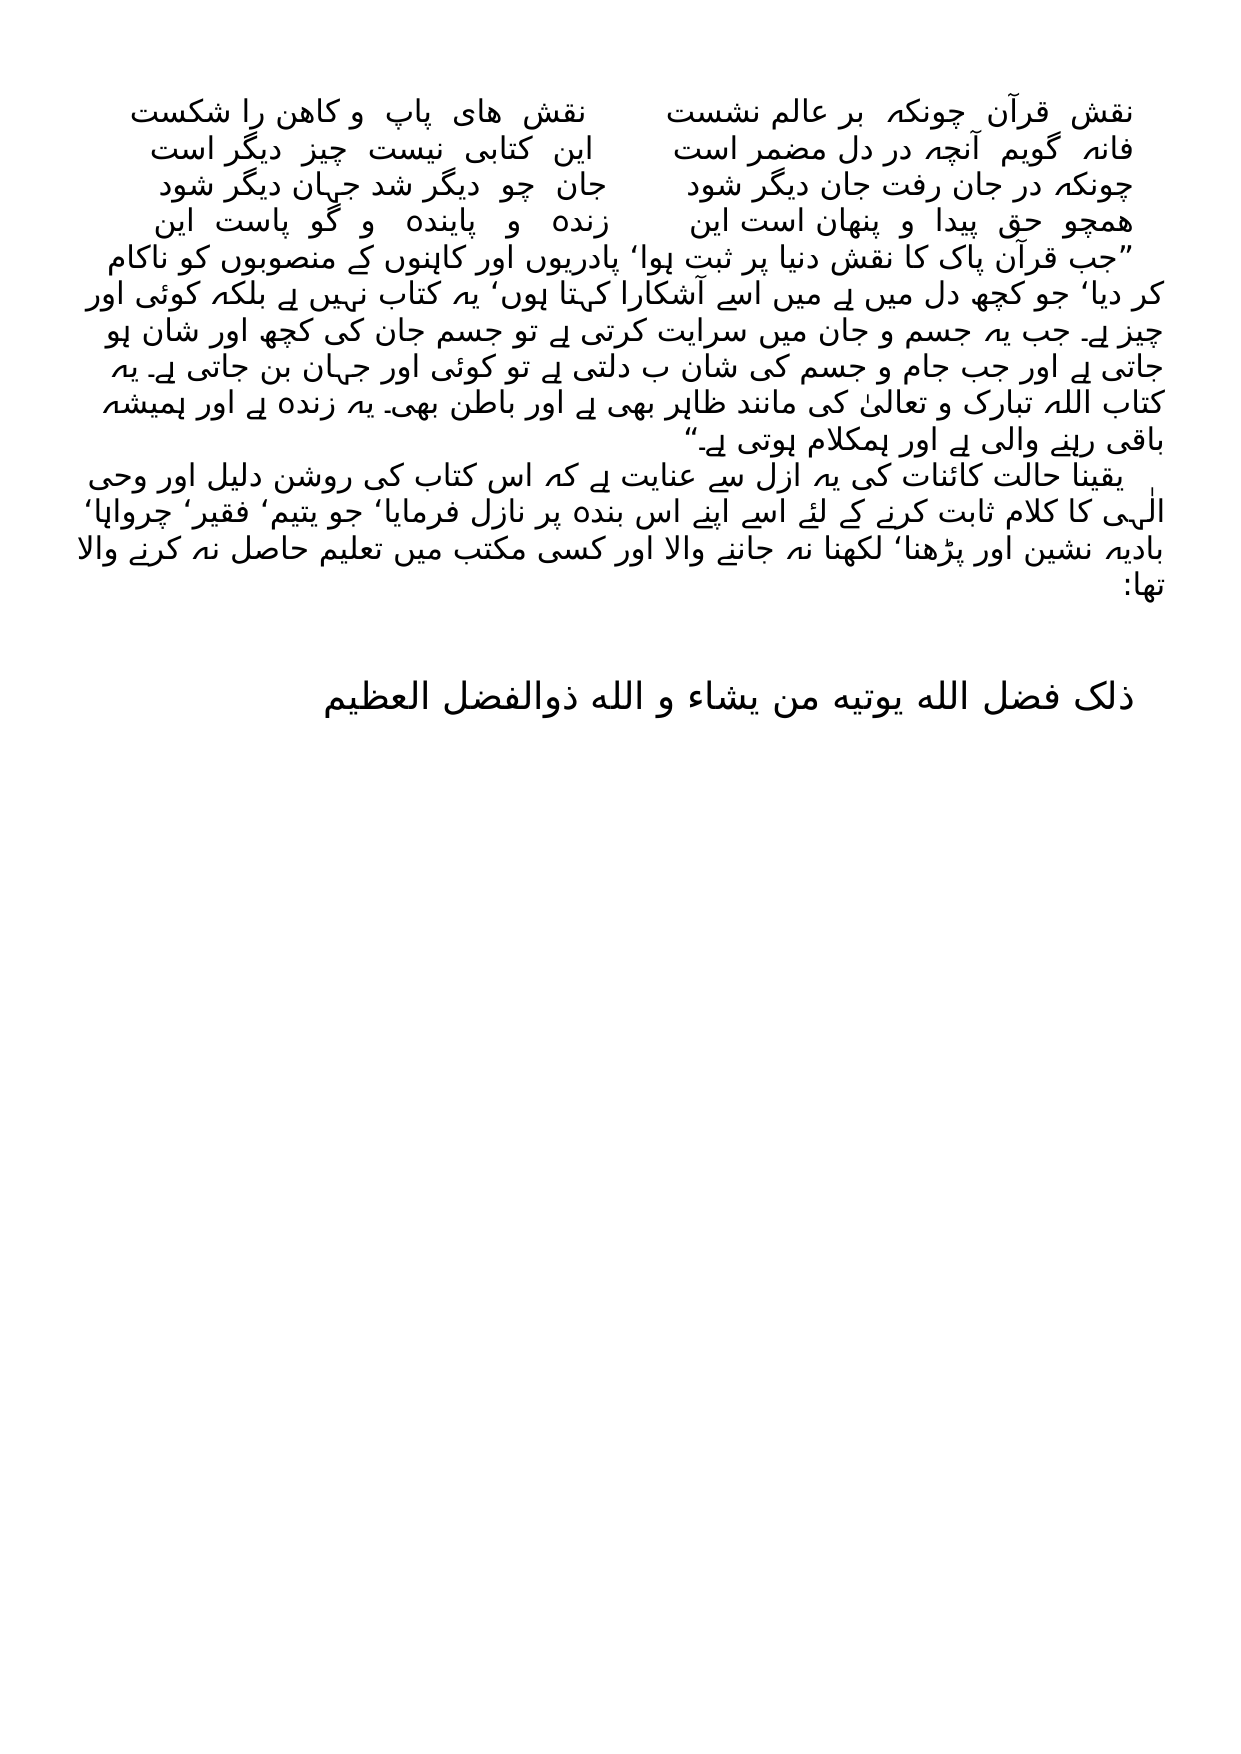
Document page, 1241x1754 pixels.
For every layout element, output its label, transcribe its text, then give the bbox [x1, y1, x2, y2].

text ذلک فضل الله یوتیه من یشاء و الله ذوالفضل العظیم [75, 674, 1165, 718]
text ھمچو حق پیدا و پنھان است این زندہ و پایندہ و گو پاست این [75, 203, 1165, 239]
text نقش قرآن چونکہ بر عالم نشست نقش ھای پاپ و کاھن را شکست [75, 94, 1165, 130]
text یقینا حالت کائنات کی یہ ازل سے عنایت ہے کہ اس کتاب کی روشن دلیل اور وحی الٰہی کا کلام ثابت کرنے کے لئے اسے اپنے اس بندہ پر نازل فرمایا‘ جو یتیم‘ فقیر‘ چرواہا‘ بادیہ نشین اور پڑھنا‘ لکھنا نہ جاننے والا اور کسی مکتب میں تعلیم حاصل نہ کرنے والا تھا: [75, 457, 1165, 603]
text چونکہ در جان رفت جان دیگر شود جان چو دیگر شد جہان دیگر شود [75, 166, 1165, 203]
text ”جب قرآن پاک کا نقش دنیا پر ثبت ہوا‘ پادریوں اور کاہنوں کے منصوبوں کو ناکام کر دیا‘ جو کچھ دل میں ہے میں اسے آشکارا کہتا ہوں‘ یہ کتاب نہیں ہے بلکہ کوئی اور چیز ہے۔ جب یہ جسم و جان میں سرایت کرتی ہے تو جسم جان کی کچھ اور شان ہو جاتی ہے اور جب جام و جسم کی شان ب دلتی ہے تو کوئی اور جہان بن جاتی ہے۔ یہ کتاب اللہ تبارک و تعالیٰ کی مانند ظاہر بھی ہے اور باطن بھی۔ یہ زندہ ہے اور ہمیشہ باقی رہنے والی ہے اور ہمکلام ہوتی ہے۔“ [75, 239, 1165, 457]
text فانہ گویم آنچہ در دل مضمر است این کتابی نیست چیز دیگر است [75, 130, 1165, 166]
